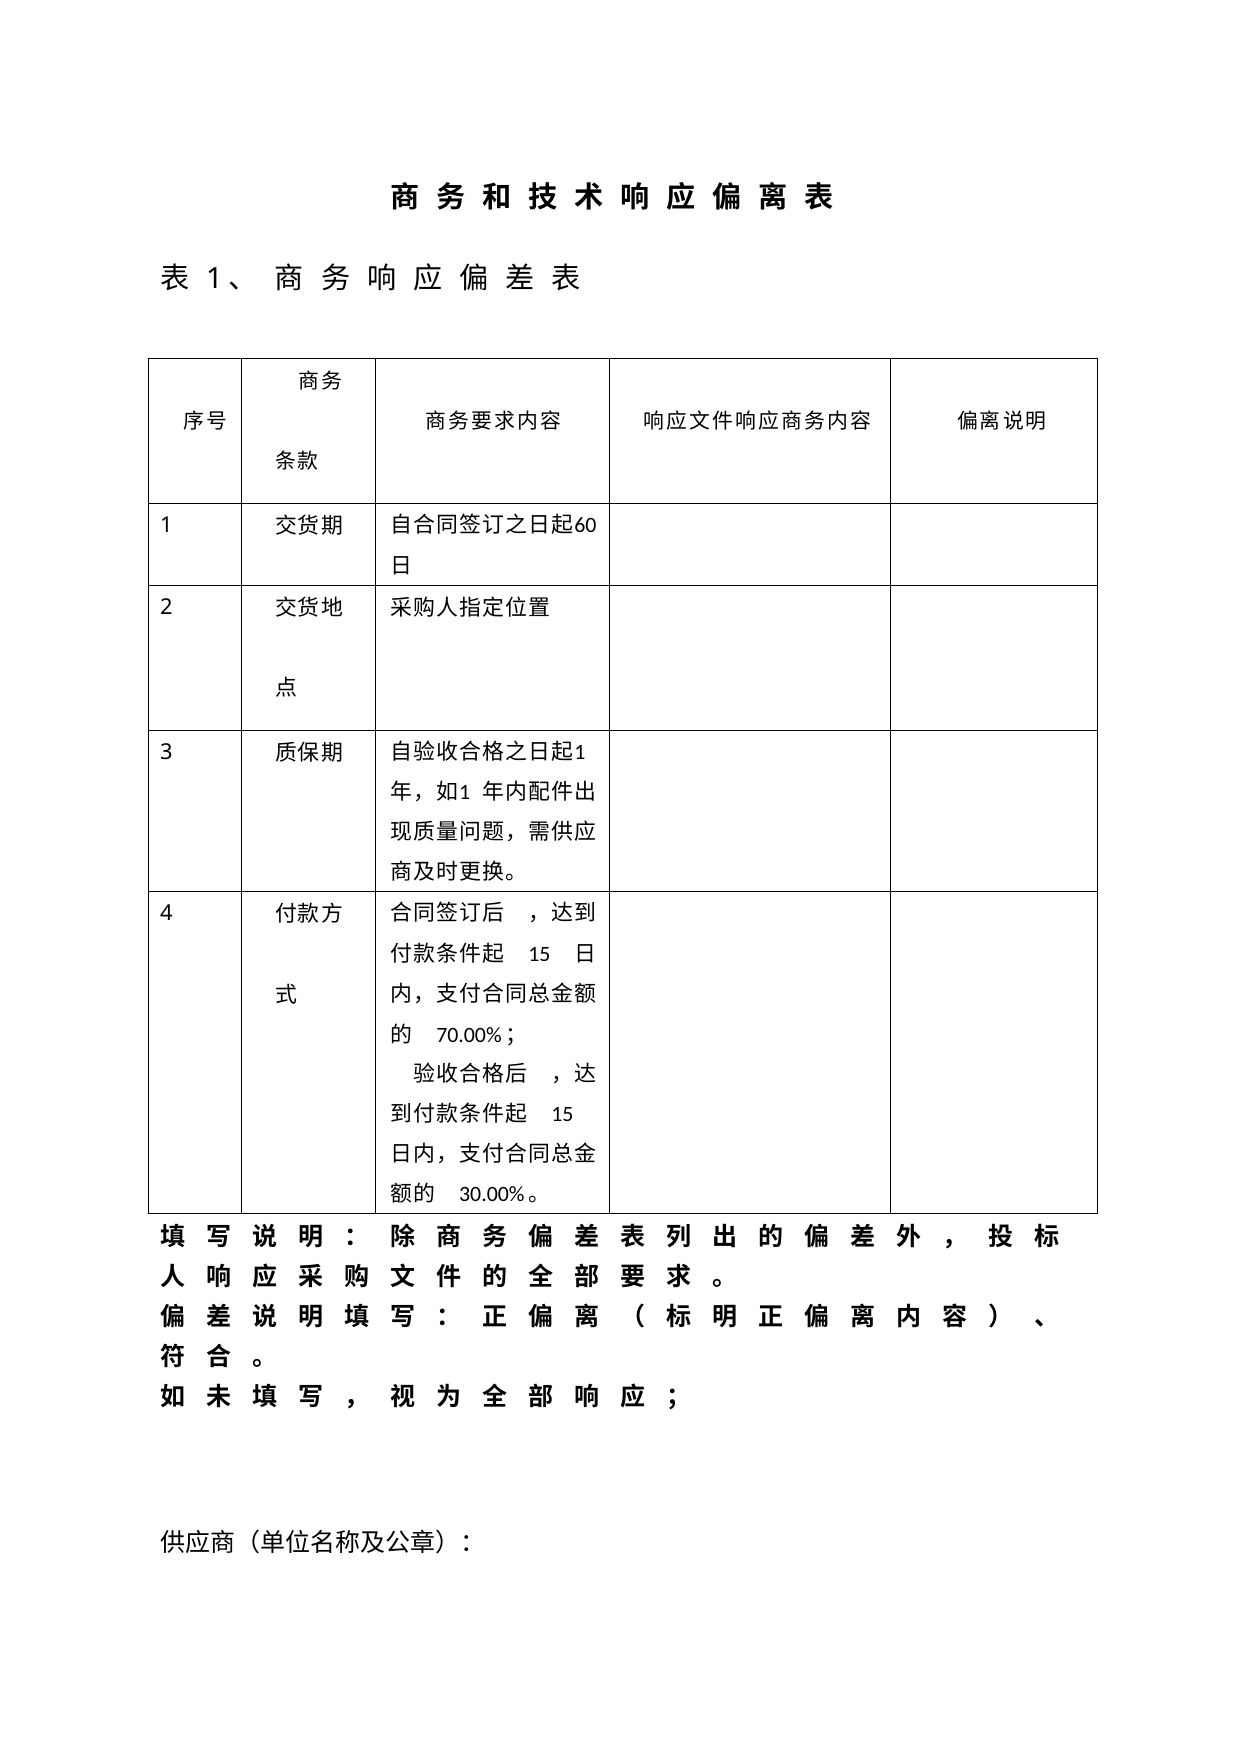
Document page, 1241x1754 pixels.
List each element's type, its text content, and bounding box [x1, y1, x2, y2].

table_cell 交货期 [242, 504, 375, 584]
text 表1、商务响应偏差表 [158, 235, 1081, 316]
table_cell [610, 731, 890, 891]
table_header 偏离说明 [891, 359, 1097, 503]
table_cell 采购人指定位置 [376, 586, 609, 730]
table_cell [610, 504, 890, 584]
table_cell 2 [149, 586, 241, 730]
table_cell 自合同签订之日起60日 [376, 504, 609, 584]
table_cell 交货地点 [242, 586, 375, 730]
text 填写说明：除商务偏差表列出的偏差外，投标人响应采购文件的全部要求。 [160, 1214, 1081, 1294]
table_cell 合同签订后 ，达到付款条件起 15 日内，支付合同总金额的 70.00%； 验收合格后 ，达到付款条件起 15 日内，支付合同总金额的 30.00%。 [376, 892, 609, 1213]
table_cell 付款方式 [242, 892, 375, 1213]
table_cell [891, 586, 1097, 730]
text 供应商（单位名称及公章）： [160, 1523, 1081, 1559]
text 商务和技术响应偏离表 [160, 155, 1081, 235]
table_cell [610, 892, 890, 1213]
table_cell 3 [149, 731, 241, 891]
table_cell 4 [149, 892, 241, 1213]
table_cell [891, 892, 1097, 1213]
table_cell [610, 586, 890, 730]
table_header 商务条款 [242, 359, 375, 503]
table_cell [891, 731, 1097, 891]
table_cell 1 [149, 504, 241, 584]
text 偏差说明填写：正偏离（标明正偏离内容）、符合。 [160, 1294, 1081, 1374]
text 如未填写，视为全部响应； [160, 1374, 1081, 1415]
table_header 商务要求内容 [376, 359, 609, 503]
table_cell [891, 504, 1097, 584]
table_cell 质保期 [242, 731, 375, 891]
table_cell 自验收合格之日起1年，如1年内配件出现质量问题，需供应商及时更换。 [376, 731, 609, 891]
table_header 序号 [149, 359, 241, 503]
table_header 响应文件响应商务内容 [610, 359, 890, 503]
